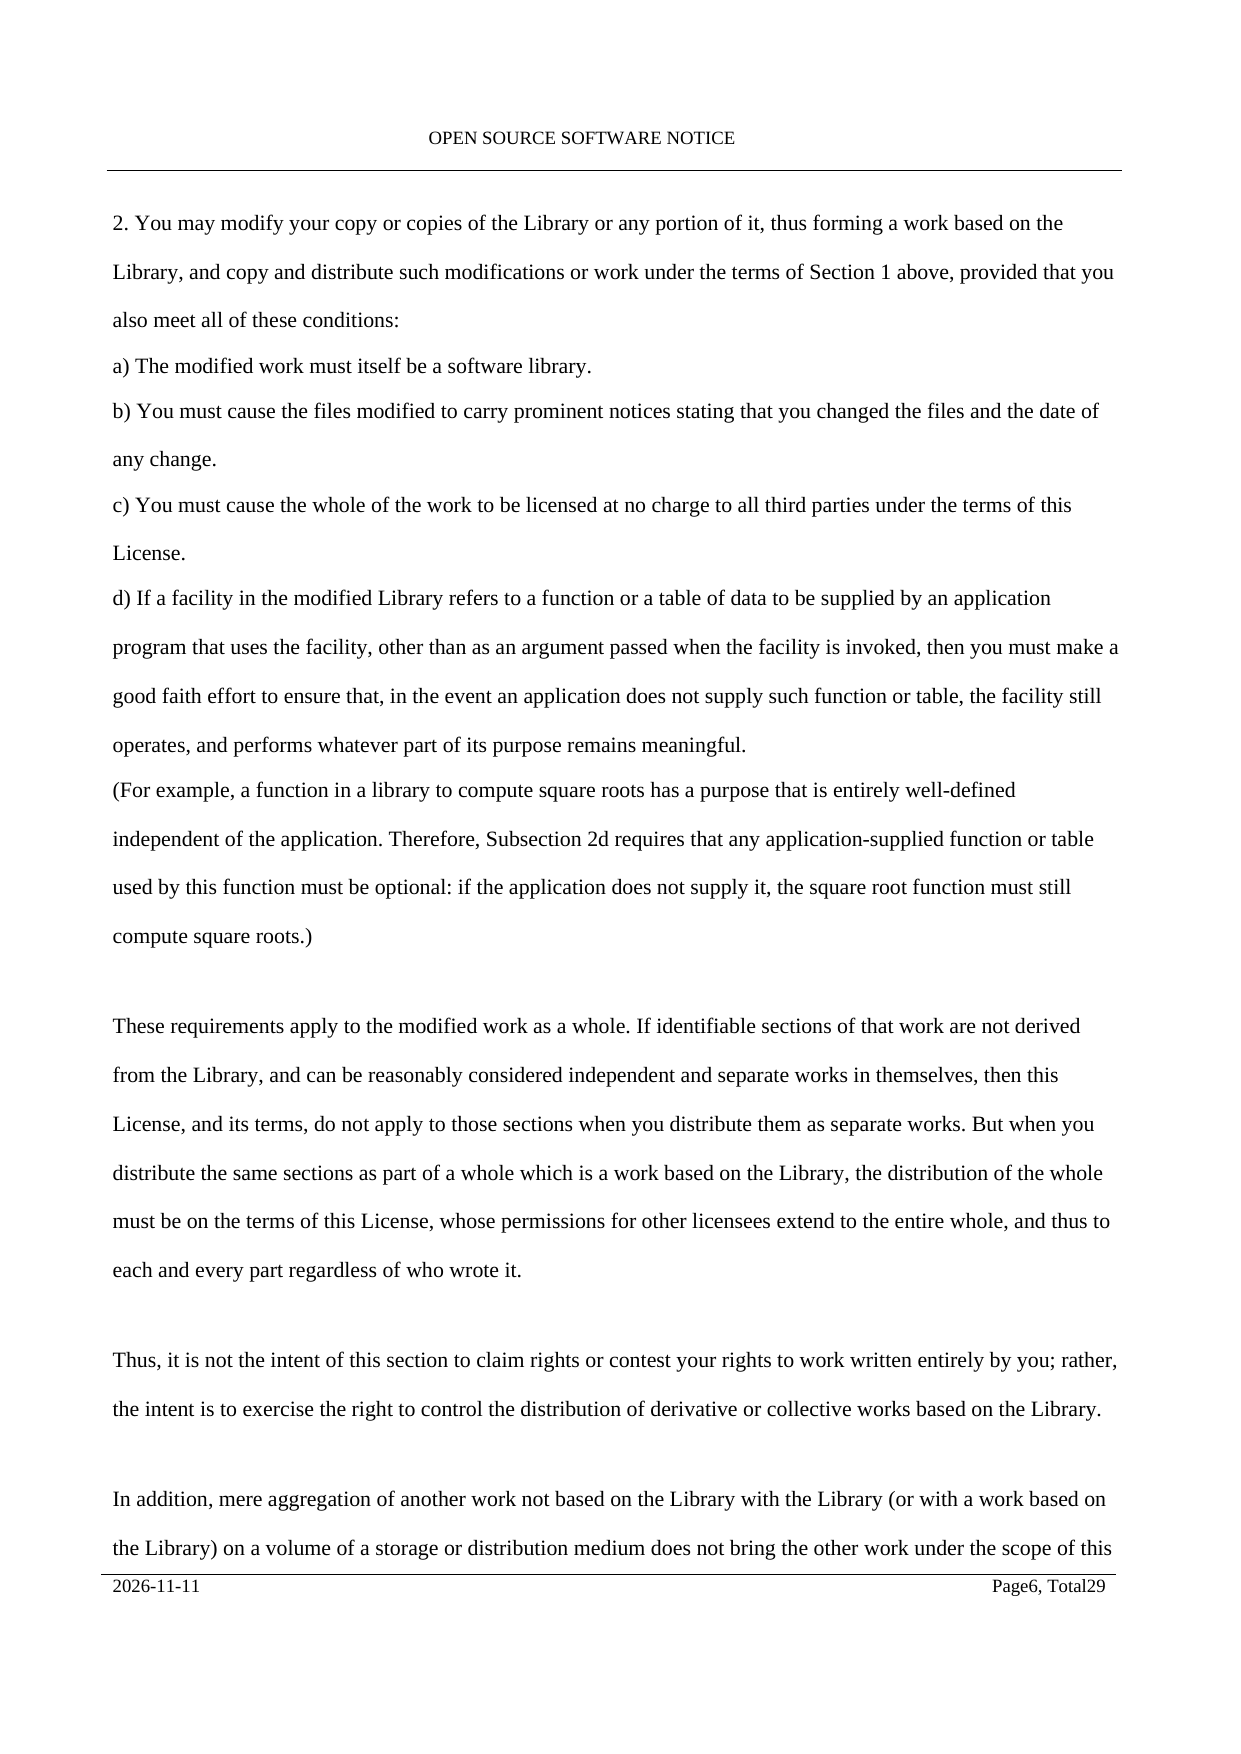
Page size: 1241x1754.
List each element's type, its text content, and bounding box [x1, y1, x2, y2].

text c) You must cause the whole of the work to be licensed at no charge to all third parties under the terms of this License. [112, 488, 1128, 569]
text (For example, a function in a library to compute square roots has a purpose that is entirely well-defined independent of the application. Therefore, Subsection 2d requires that any application-supplied function or table used by this function must be optional: if the application does not supply it, the square root function must still compute square roots.) [112, 773, 1128, 952]
text These requirements apply to the modified work as a whole. If identifiable sections of that work are not derived from the Library, and can be reasonably considered independent and separate works in themselves, then this License, and its terms, do not apply to those sections when you distribute them as separate works. But when you distribute the same sections as part of a whole which is a work based on the Library, the distribution of the whole must be on the terms of this License, whose permissions for other licensees extend to the entire whole, and thus to each and every part regardless of who wrote it. [112, 1009, 1128, 1286]
text a) The modified work must itself be a software library. [112, 349, 1128, 381]
text Thus, it is not the intent of this section to claim rights or contest your rights to work written entirely by you; rather, the intent is to exercise the right to control the distribution of derivative or collective works based on the Library. [112, 1343, 1128, 1425]
text d) If a facility in the modified Library refers to a function or a table of data to be supplied by an application program that uses the facility, other than as an argument passed when the facility is invoked, then you must make a good faith effort to ensure that, in the event an application does not supply such function or table, the facility still operates, and performs whatever part of its purpose remains meaningful. [112, 582, 1128, 761]
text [112, 1482, 1128, 1564]
text 2. You may modify your copy or copies of the Library or any portion of it, thus forming a work based on the Library, and copy and distribute such modifications or work under the terms of Section 1 above, provided that you also meet all of these conditions: [112, 206, 1128, 336]
text b) You must cause the files modified to carry prominent notices stating that you changed the files and the date of any change. [112, 394, 1128, 475]
